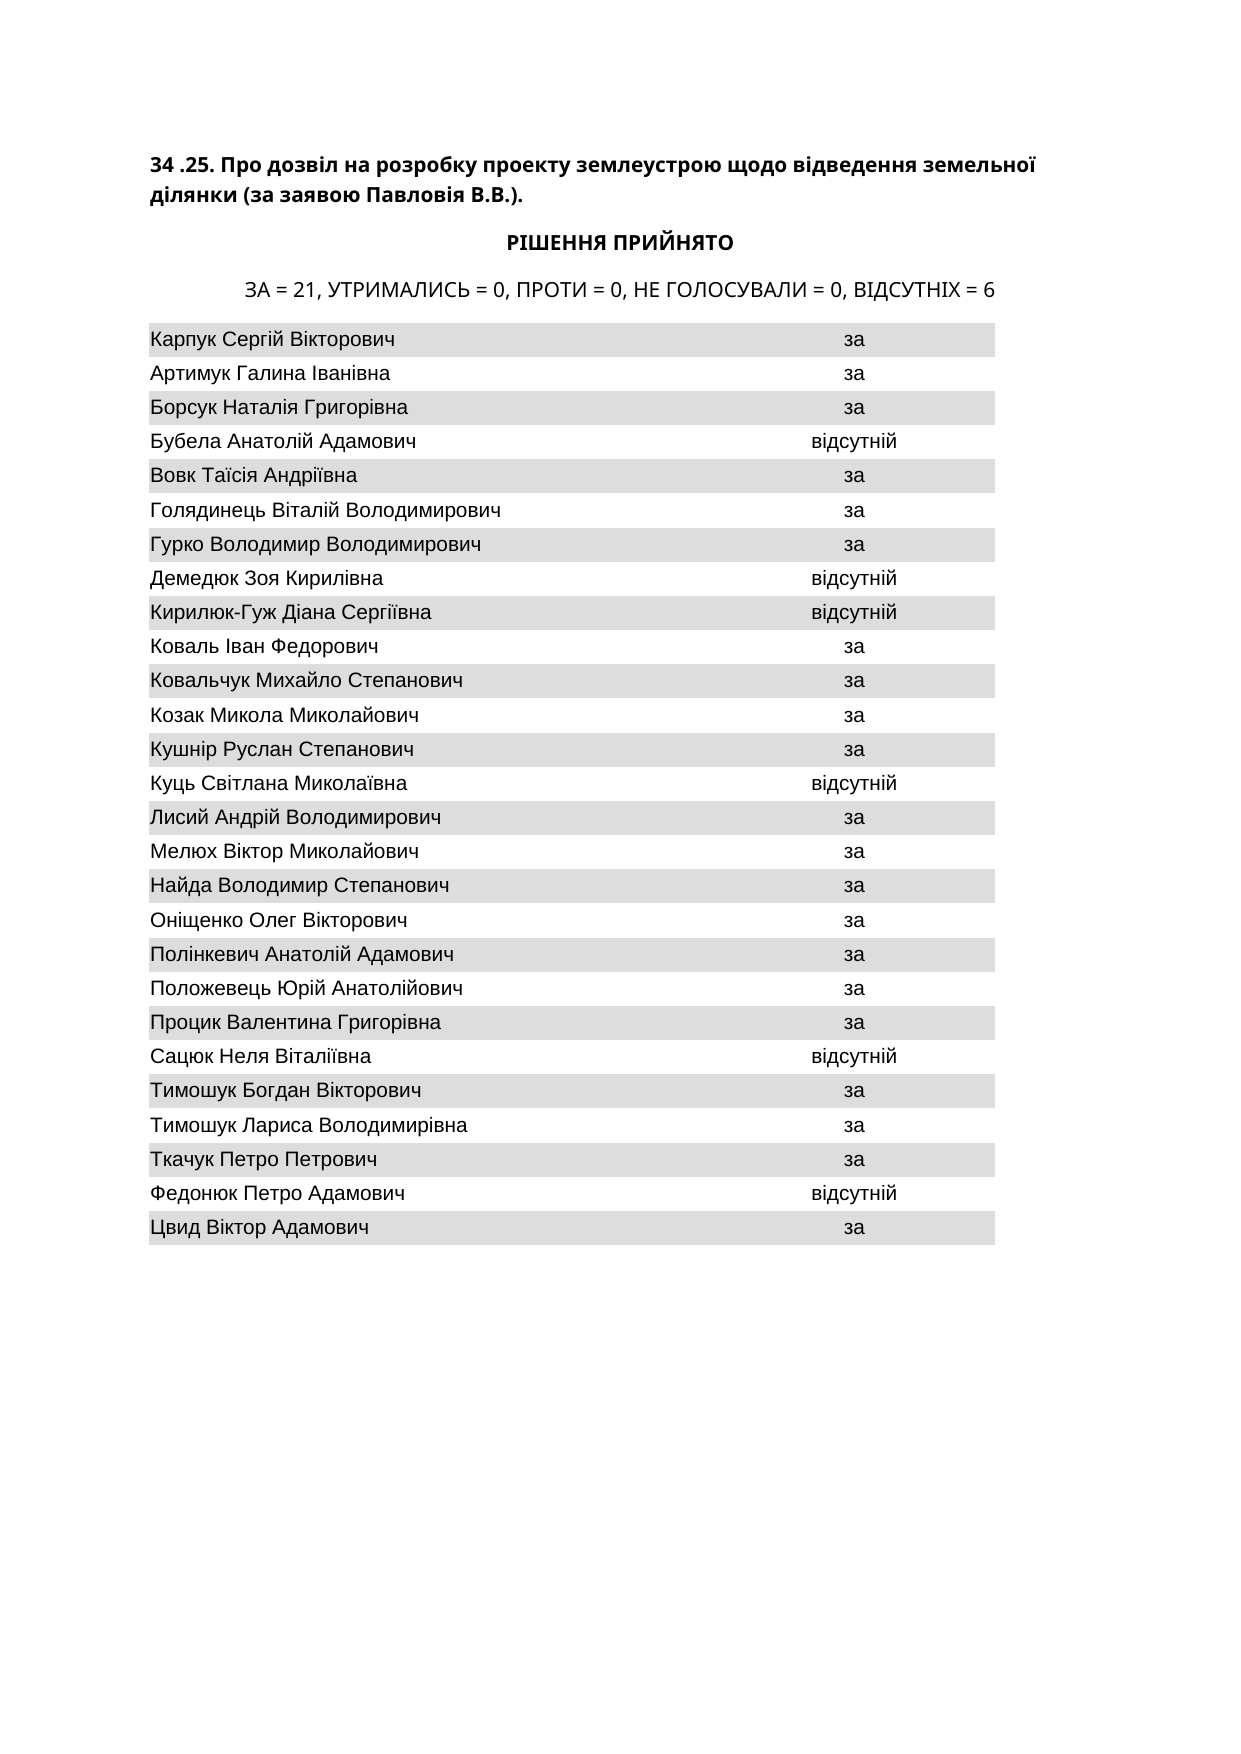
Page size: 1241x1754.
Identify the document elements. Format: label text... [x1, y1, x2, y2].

text РІШЕННЯ ПРИЙНЯТО [150, 228, 1090, 256]
table_cell Сацюк Неля Віталіївна [149, 1040, 713, 1074]
table_cell за [713, 903, 995, 937]
text 34 .25. Про дозвіл на розробку проекту землеустрою щодо відведення земельної ділянки (за заявою Павловія В.В.). [150, 150, 1090, 209]
table_cell за [713, 801, 995, 835]
table_cell за [713, 1211, 995, 1245]
table_cell за [713, 972, 995, 1006]
table_cell за [713, 391, 995, 425]
table_cell за [713, 835, 995, 869]
table_cell за [713, 698, 995, 732]
table_cell Положевець Юрій Анатолійович [149, 972, 713, 1006]
table_cell Гурко Володимир Володимирович [149, 528, 713, 562]
table_cell за [713, 733, 995, 767]
table_cell за [713, 1143, 995, 1177]
table_cell за [713, 528, 995, 562]
table_header Карпук Сергій Вікторович [149, 323, 713, 357]
table_cell Лисий Андрій Володимирович [149, 801, 713, 835]
table_cell відсутній [713, 1040, 995, 1074]
table_cell Голядинець Віталій Володимирович [149, 493, 713, 527]
table_cell за [713, 630, 995, 664]
table_cell Куць Світлана Миколаївна [149, 767, 713, 801]
table_cell Процик Валентина Григорівна [149, 1006, 713, 1040]
table_cell відсутній [713, 562, 995, 596]
table_cell відсутній [713, 425, 995, 459]
table_cell за [713, 1006, 995, 1040]
table_cell відсутній [713, 1177, 995, 1211]
table_cell Федонюк Петро Адамович [149, 1177, 713, 1211]
table_cell Тимошук Лариса Володимирівна [149, 1108, 713, 1142]
table_cell Демедюк Зоя Кирилівна [149, 562, 713, 596]
table_cell Артимук Галина Іванівна [149, 357, 713, 391]
table_cell за [713, 664, 995, 698]
table_cell Коваль Іван Федорович [149, 630, 713, 664]
table_header за [713, 323, 995, 357]
table_cell Кирилюк-Гуж Діана Сергіївна [149, 596, 713, 630]
table_cell за [713, 1108, 995, 1142]
table_cell відсутній [713, 596, 995, 630]
table_cell за [713, 493, 995, 527]
table_cell Цвид Віктор Адамович [149, 1211, 713, 1245]
table_cell Ткачук Петро Петрович [149, 1143, 713, 1177]
table_cell Тимошук Богдан Вікторович [149, 1074, 713, 1108]
table_cell Вовк Таїсія Андріївна [149, 459, 713, 493]
table_cell Борсук Наталія Григорівна [149, 391, 713, 425]
table_cell Найда Володимир Степанович [149, 869, 713, 903]
table_cell за [713, 357, 995, 391]
table_cell за [713, 938, 995, 972]
table_cell відсутній [713, 767, 995, 801]
table_cell Бубела Анатолій Адамович [149, 425, 713, 459]
table_cell Козак Микола Миколайович [149, 698, 713, 732]
table_cell Кушнір Руслан Степанович [149, 733, 713, 767]
table_cell Мелюх Віктор Миколайович [149, 835, 713, 869]
table_cell Полінкевич Анатолій Адамович [149, 938, 713, 972]
table_cell Ковальчук Михайло Степанович [149, 664, 713, 698]
table_cell за [713, 459, 995, 493]
text ЗА = 21, УТРИМАЛИСЬ = 0, ПРОТИ = 0, НЕ ГОЛОСУВАЛИ = 0, ВІДСУТНІХ = 6 [150, 275, 1090, 304]
table_cell за [713, 1074, 995, 1108]
table_cell Оніщенко Олег Вікторович [149, 903, 713, 937]
table_cell за [713, 869, 995, 903]
